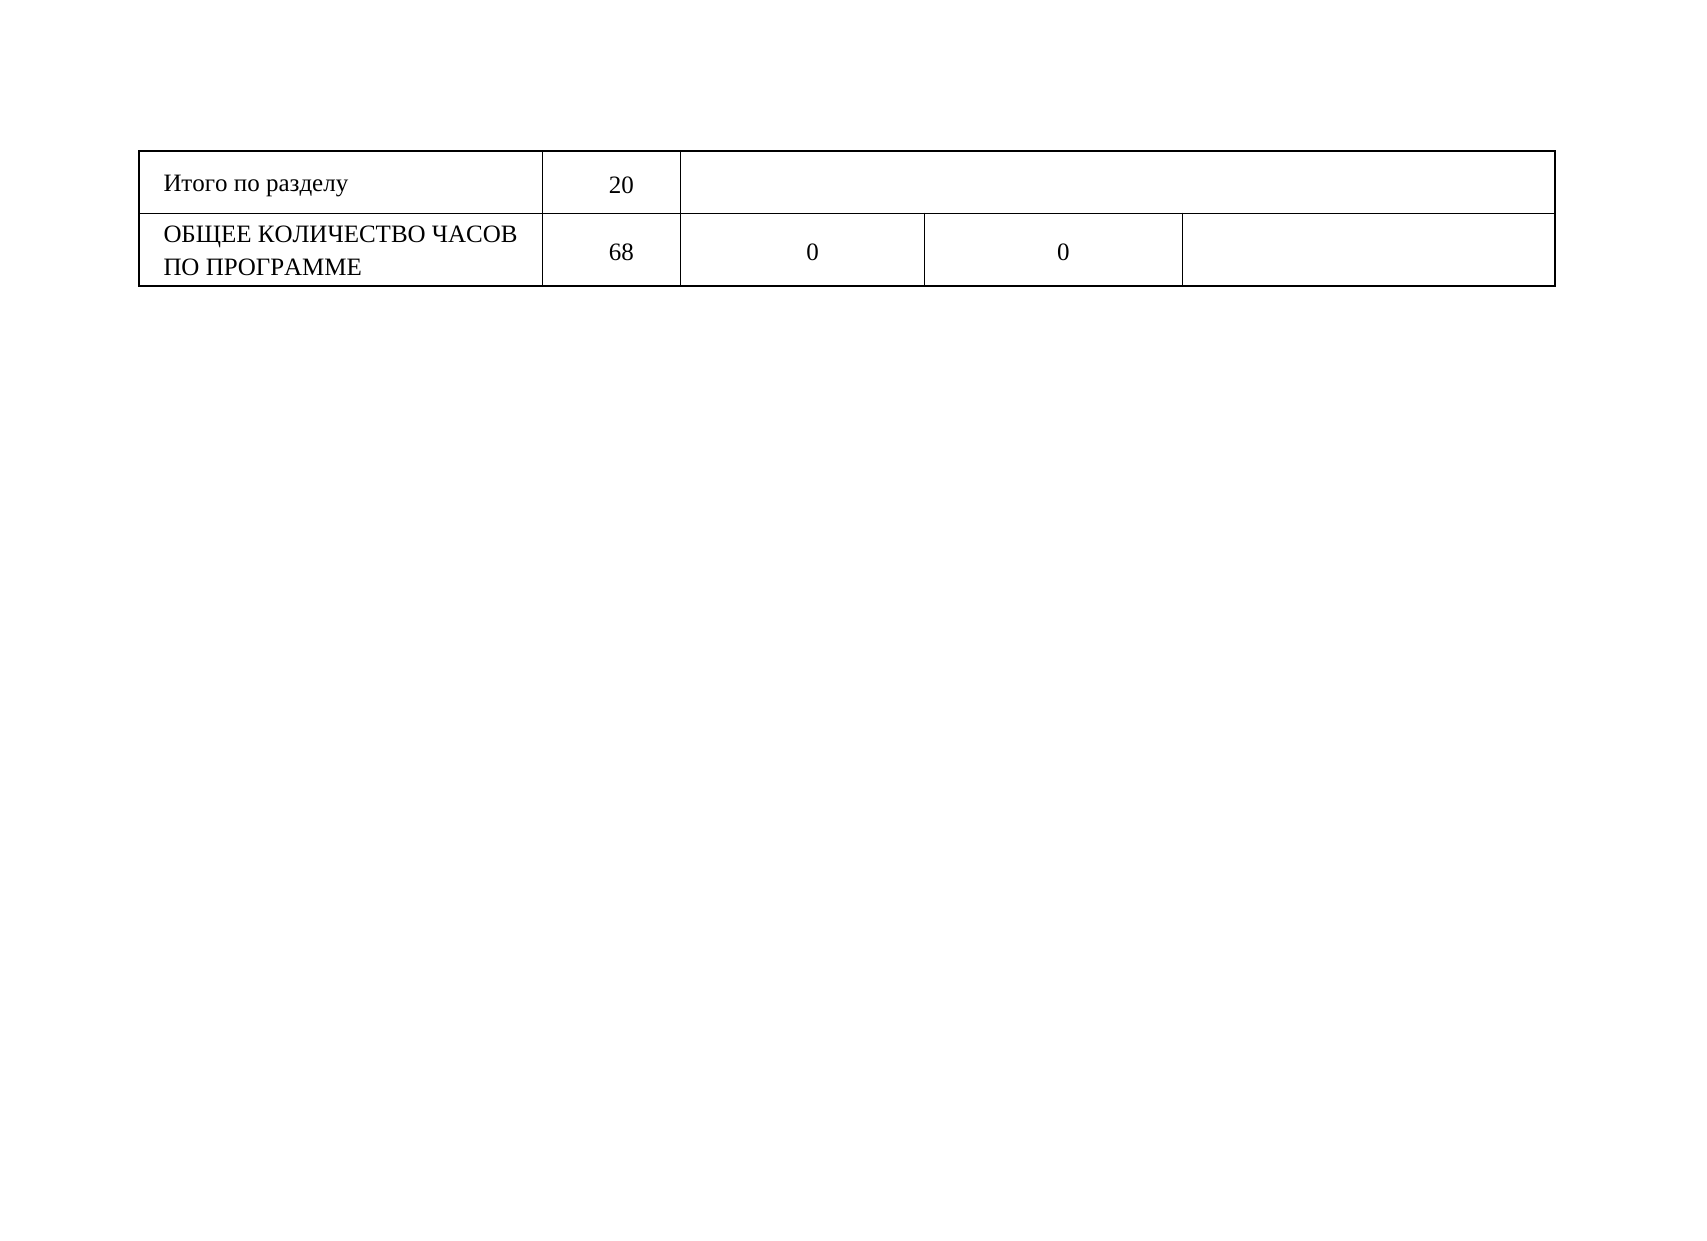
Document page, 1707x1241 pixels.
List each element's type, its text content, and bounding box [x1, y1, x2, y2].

table_cell 0 [925, 214, 1182, 285]
table_cell 20 [543, 152, 680, 213]
table_cell Итого по разделу [140, 152, 542, 213]
table_cell [1183, 214, 1554, 285]
table_cell 68 [543, 214, 680, 285]
table_cell ОБЩЕЕ КОЛИЧЕСТВО ЧАСОВ ПО ПРОГРАММЕ [140, 214, 542, 285]
table_cell 0 [681, 214, 924, 285]
table_cell [681, 152, 1554, 213]
